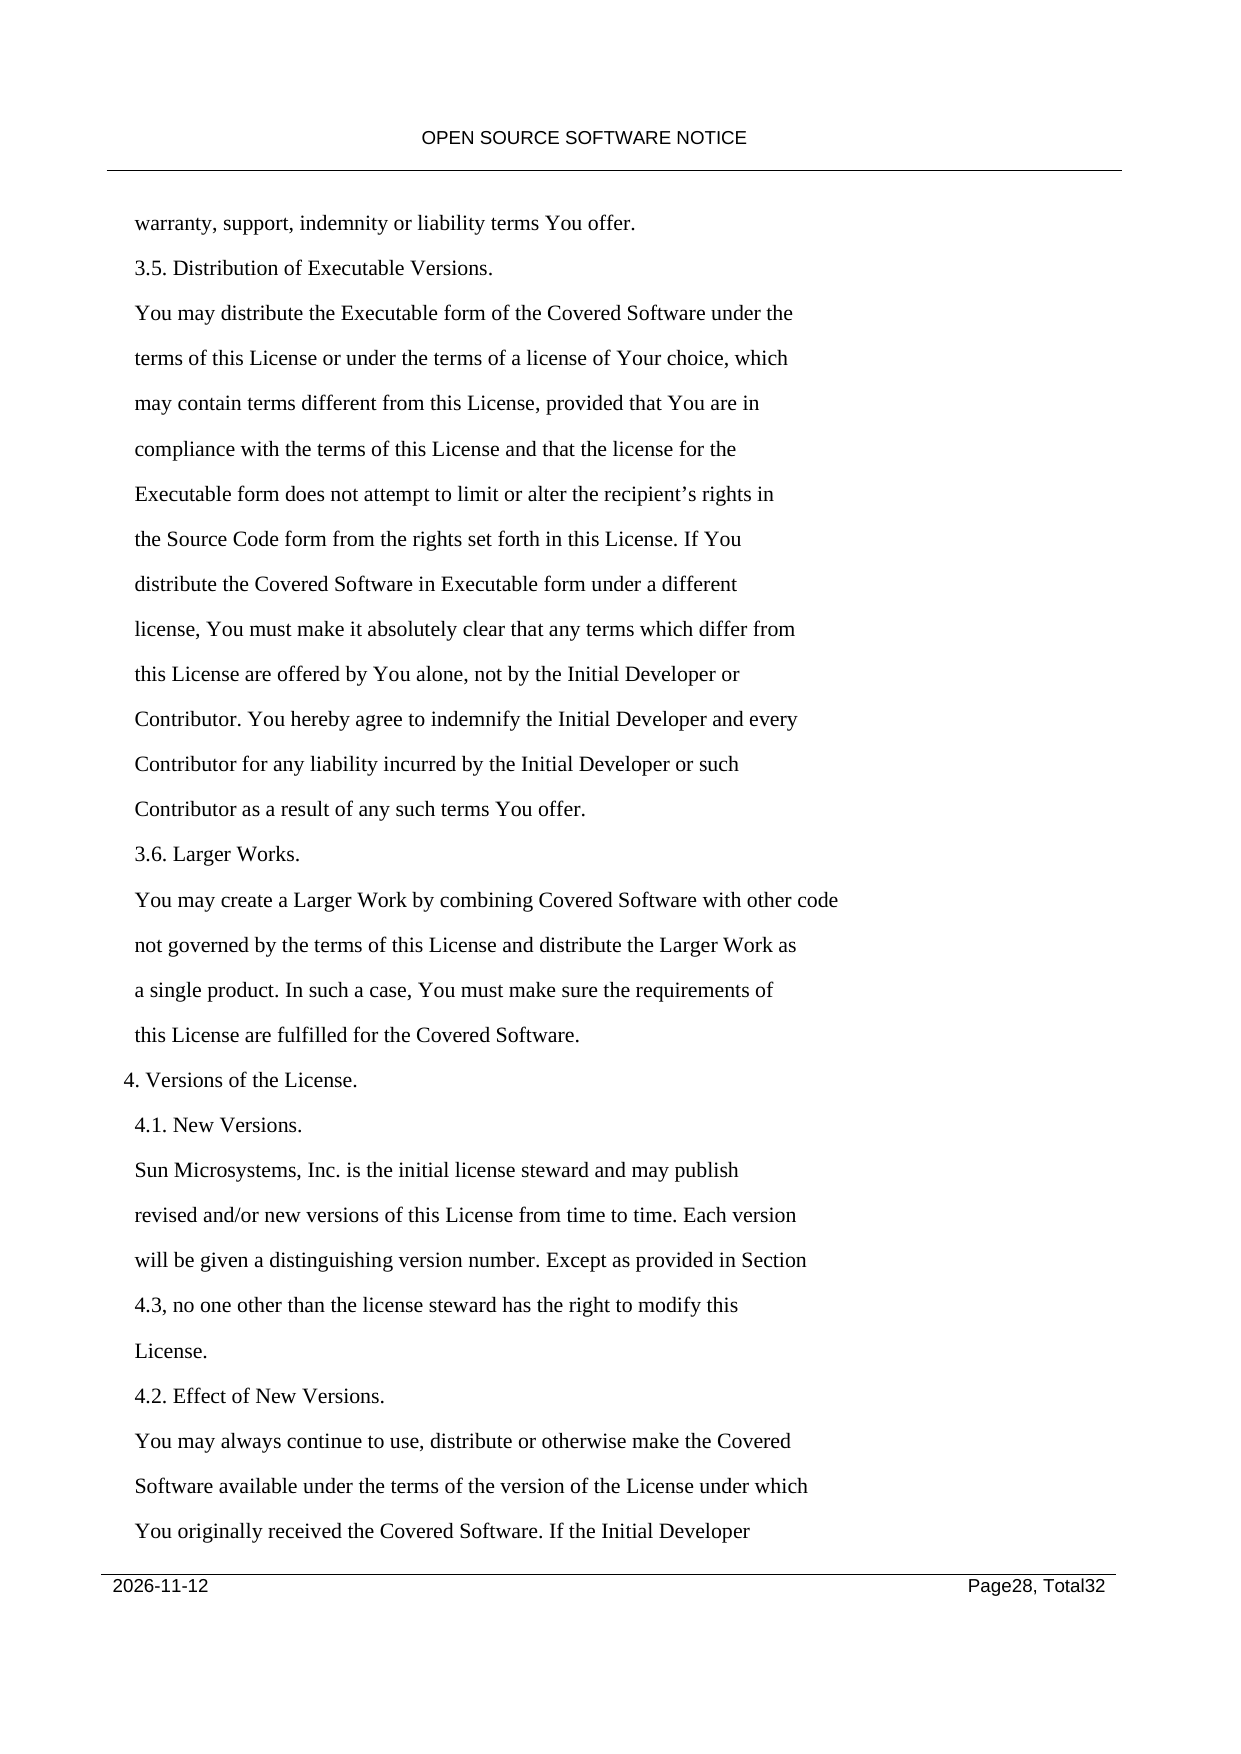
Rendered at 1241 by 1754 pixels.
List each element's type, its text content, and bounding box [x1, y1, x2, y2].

text Sun Microsystems, Inc. is the initial license steward and may publish [112, 1153, 1128, 1186]
text Contributor for any liability incurred by the Initial Developer or such [112, 748, 1128, 780]
text 4.3, no one other than the license steward has the right to modify this [112, 1289, 1128, 1321]
text You originally received the Covered Software. If the Initial Developer [112, 1514, 1128, 1547]
text distribute the Covered Software in Executable form under a different [112, 567, 1128, 600]
text this License are offered by You alone, not by the Initial Developer or [112, 657, 1128, 690]
text this License are fulfilled for the Covered Software. [112, 1018, 1128, 1051]
text You may create a Larger Work by combining Covered Software with other code [112, 883, 1128, 915]
text license, You must make it absolutely clear that any terms which differ from [112, 612, 1128, 645]
text Contributor. You hereby agree to indemnify the Initial Developer and every [112, 702, 1128, 735]
text a single product. In such a case, You must make sure the requirements of [112, 973, 1128, 1006]
text 4. Versions of the License. [112, 1063, 1128, 1096]
text will be given a distinguishing version number. Except as provided in Section [112, 1244, 1128, 1276]
text may contain terms different from this License, provided that You are in [112, 387, 1128, 419]
text You may distribute the Executable form of the Covered Software under the [112, 297, 1128, 329]
text terms of this License or under the terms of a license of Your choice, which [112, 342, 1128, 374]
text 3.5. Distribution of Executable Versions. [112, 251, 1128, 284]
text warranty, support, indemnity or liability terms You offer. [112, 206, 1128, 239]
text 3.6. Larger Works. [112, 838, 1128, 870]
text 4.1. New Versions. [112, 1108, 1128, 1141]
text You may always continue to use, distribute or otherwise make the Covered [112, 1424, 1128, 1457]
text revised and/or new versions of this License from time to time. Each version [112, 1199, 1128, 1231]
text Executable form does not attempt to limit or alter the recipient’s rights in [112, 477, 1128, 509]
text Software available under the terms of the version of the License under which [112, 1469, 1128, 1502]
text 4.2. Effect of New Versions. [112, 1379, 1128, 1412]
text compliance with the terms of this License and that the license for the [112, 432, 1128, 464]
text the Source Code form from the rights set forth in this License. If You [112, 522, 1128, 554]
text Contributor as a result of any such terms You offer. [112, 793, 1128, 825]
text License. [112, 1334, 1128, 1366]
text not governed by the terms of this License and distribute the Larger Work as [112, 928, 1128, 961]
